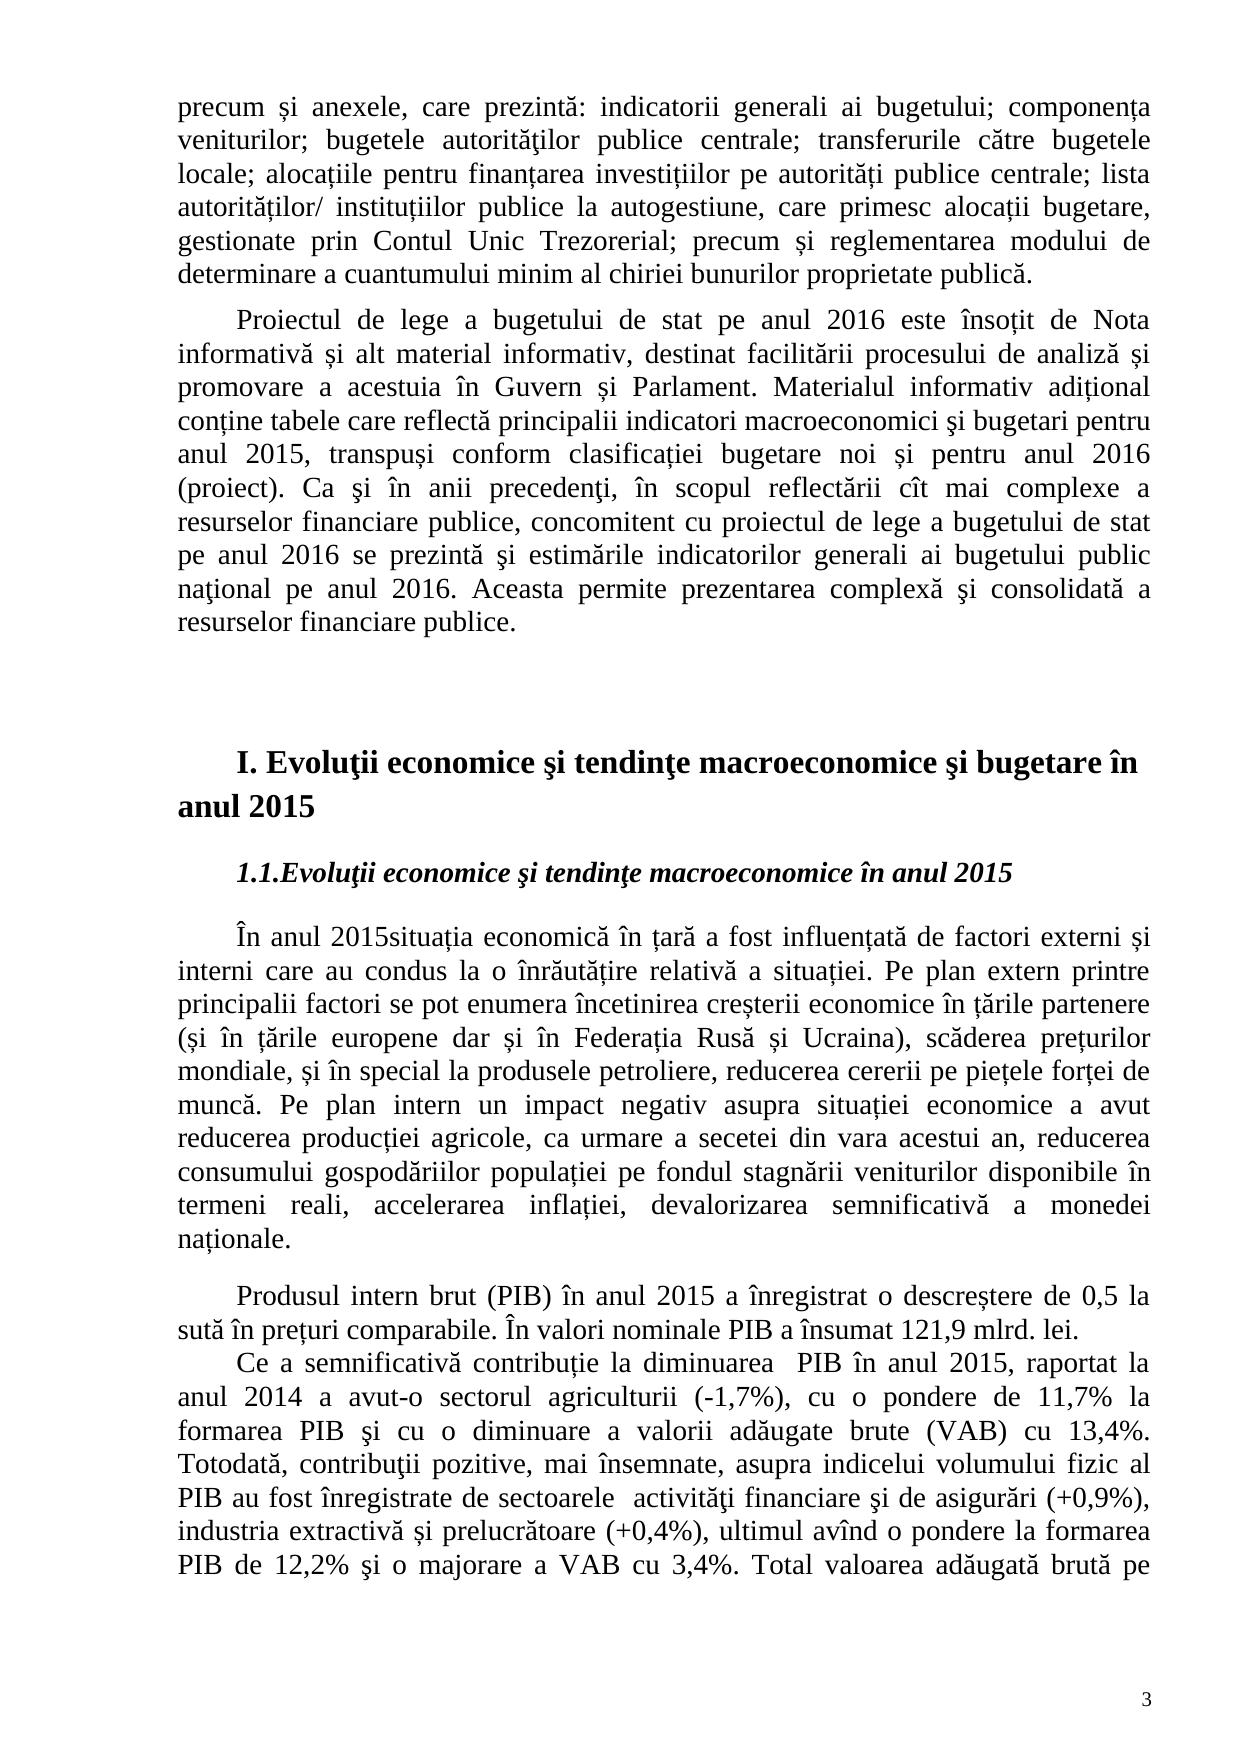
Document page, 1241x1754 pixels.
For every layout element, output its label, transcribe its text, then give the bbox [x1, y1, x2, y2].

text Proiectul de lege a bugetului de stat pe anul 2016 este însoțit de Nota informativă și alt material informativ, destinat facilitării procesului de analiză și promovare a acestuia în Guvern și Parlament. Materialul informativ adițional conține tabele care reflectă principalii indicatori macroeconomici şi bugetari pentru anul 2015, transpuși conform clasificației bugetare noi și pentru anul 2016 (proiect). Ca şi în anii precedenţi, în scopul reflectării cît mai complexe a resurselor financiare publice, concomitent cu proiectul de lege a bugetului de stat pe anul 2016 se prezintă şi estimările indicatorilor generali ai bugetului public naţional pe anul 2016. Aceasta permite prezentarea complexă şi consolidată a resurselor financiare publice. [177, 302, 1152, 638]
text I. Evoluţii economice şi tendinţe macroeconomice şi bugetare în anul 2015 [177, 742, 1152, 825]
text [177, 1346, 1152, 1580]
text În anul 2015situația economică în țară a fost influențată de factori externi și interni care au condus la o înrăutățire relativă a situației. Pe plan extern printre principalii factori se pot enumera încetinirea creșterii economice în țările partenere (și în țările europene dar și în Federația Rusă și Ucraina), scăderea prețurilor mondiale, și în special la produsele petroliere, reducerea cererii pe piețele forței de muncă. Pe plan intern un impact negativ asupra situației economice a avut reducerea producției agricole, ca urmare a secetei din vara acestui an, reducerea consumului gospodăriilor populației pe fondul stagnării veniturilor disponibile în termeni reali, accelerarea inflației, devalorizarea semnificativă a monedei naționale. [177, 919, 1152, 1254]
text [177, 89, 1152, 290]
text 1.1.Evoluţii economice şi tendinţe macroeconomice în anul 2015 [177, 856, 1152, 889]
text Produsul intern brut (PIB) în anul 2015 a înregistrat o descreștere de 0,5 la sută în prețuri comparabile. În valori nominale PIB a însumat 121,9 mlrd. lei. [177, 1278, 1152, 1346]
